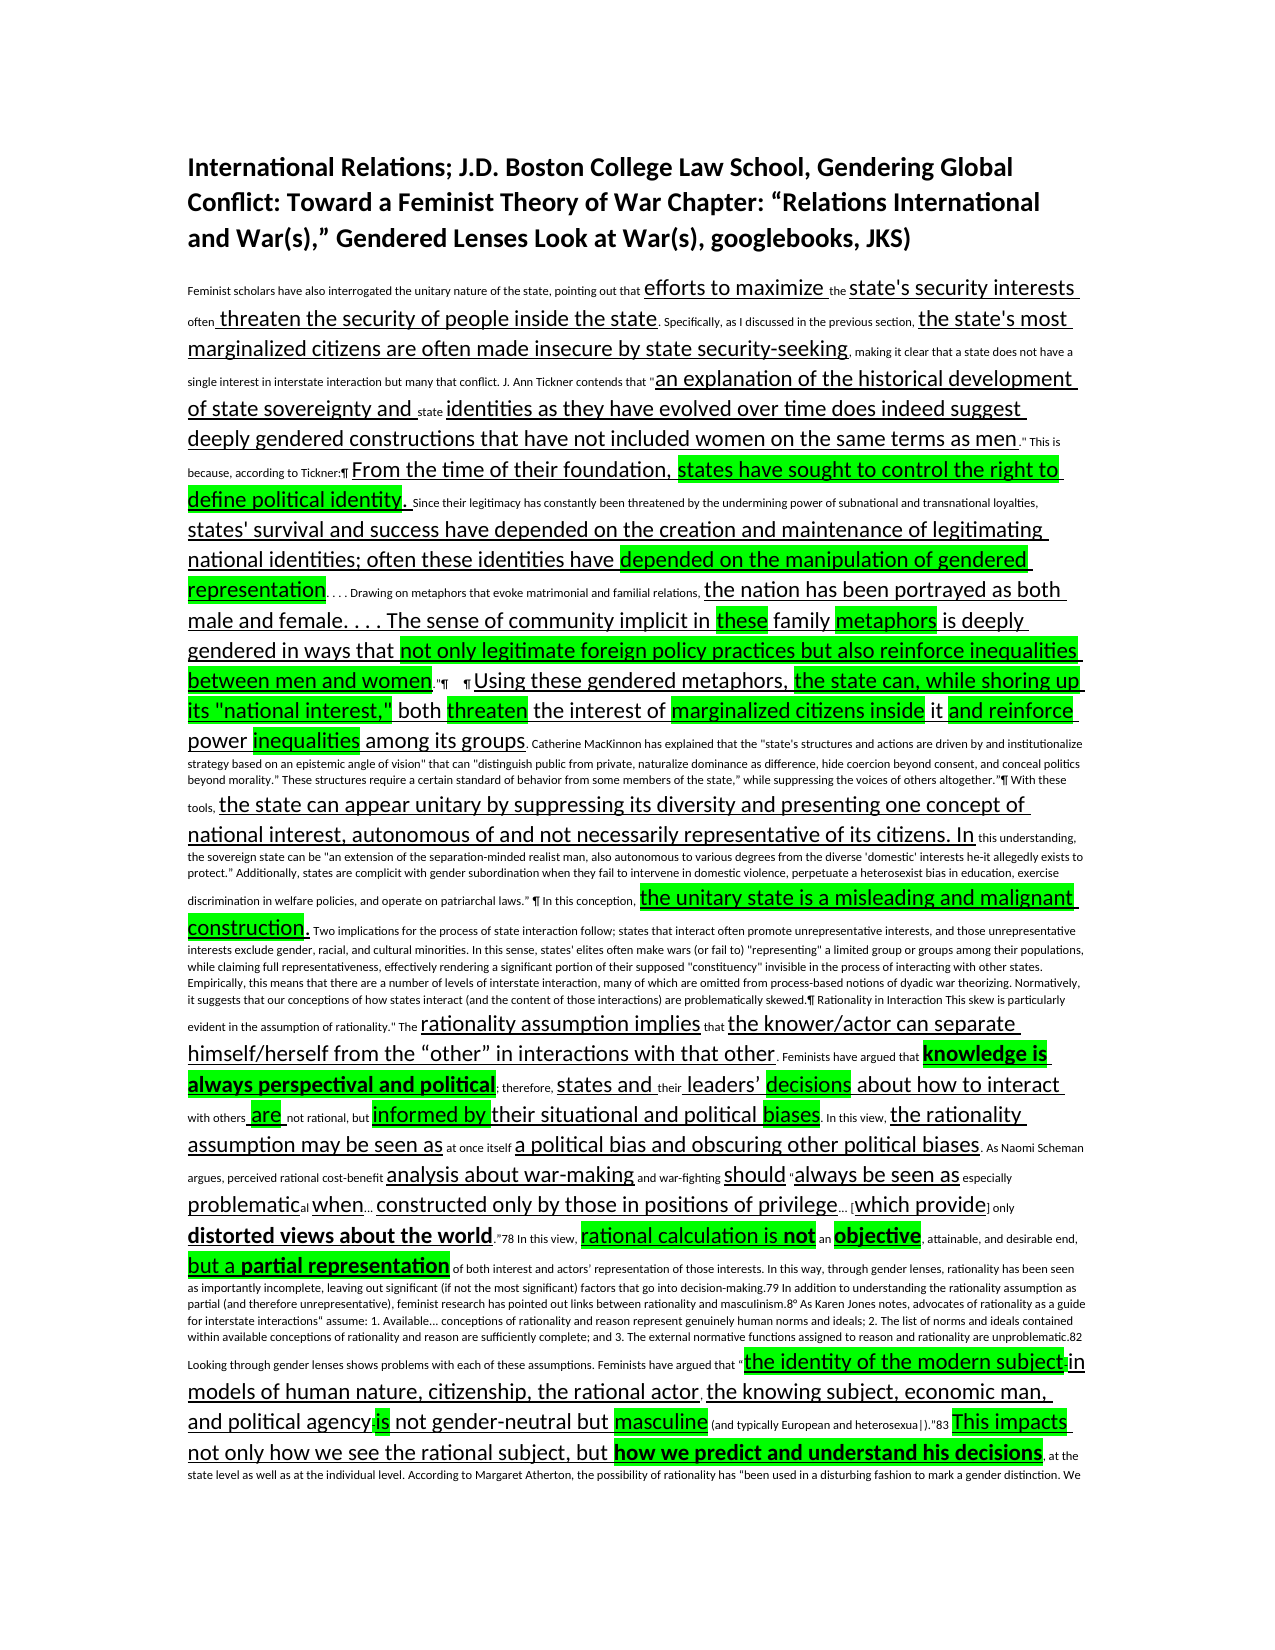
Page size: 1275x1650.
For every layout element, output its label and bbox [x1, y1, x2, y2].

text [187, 273, 1087, 1482]
text [187, 150, 1087, 254]
